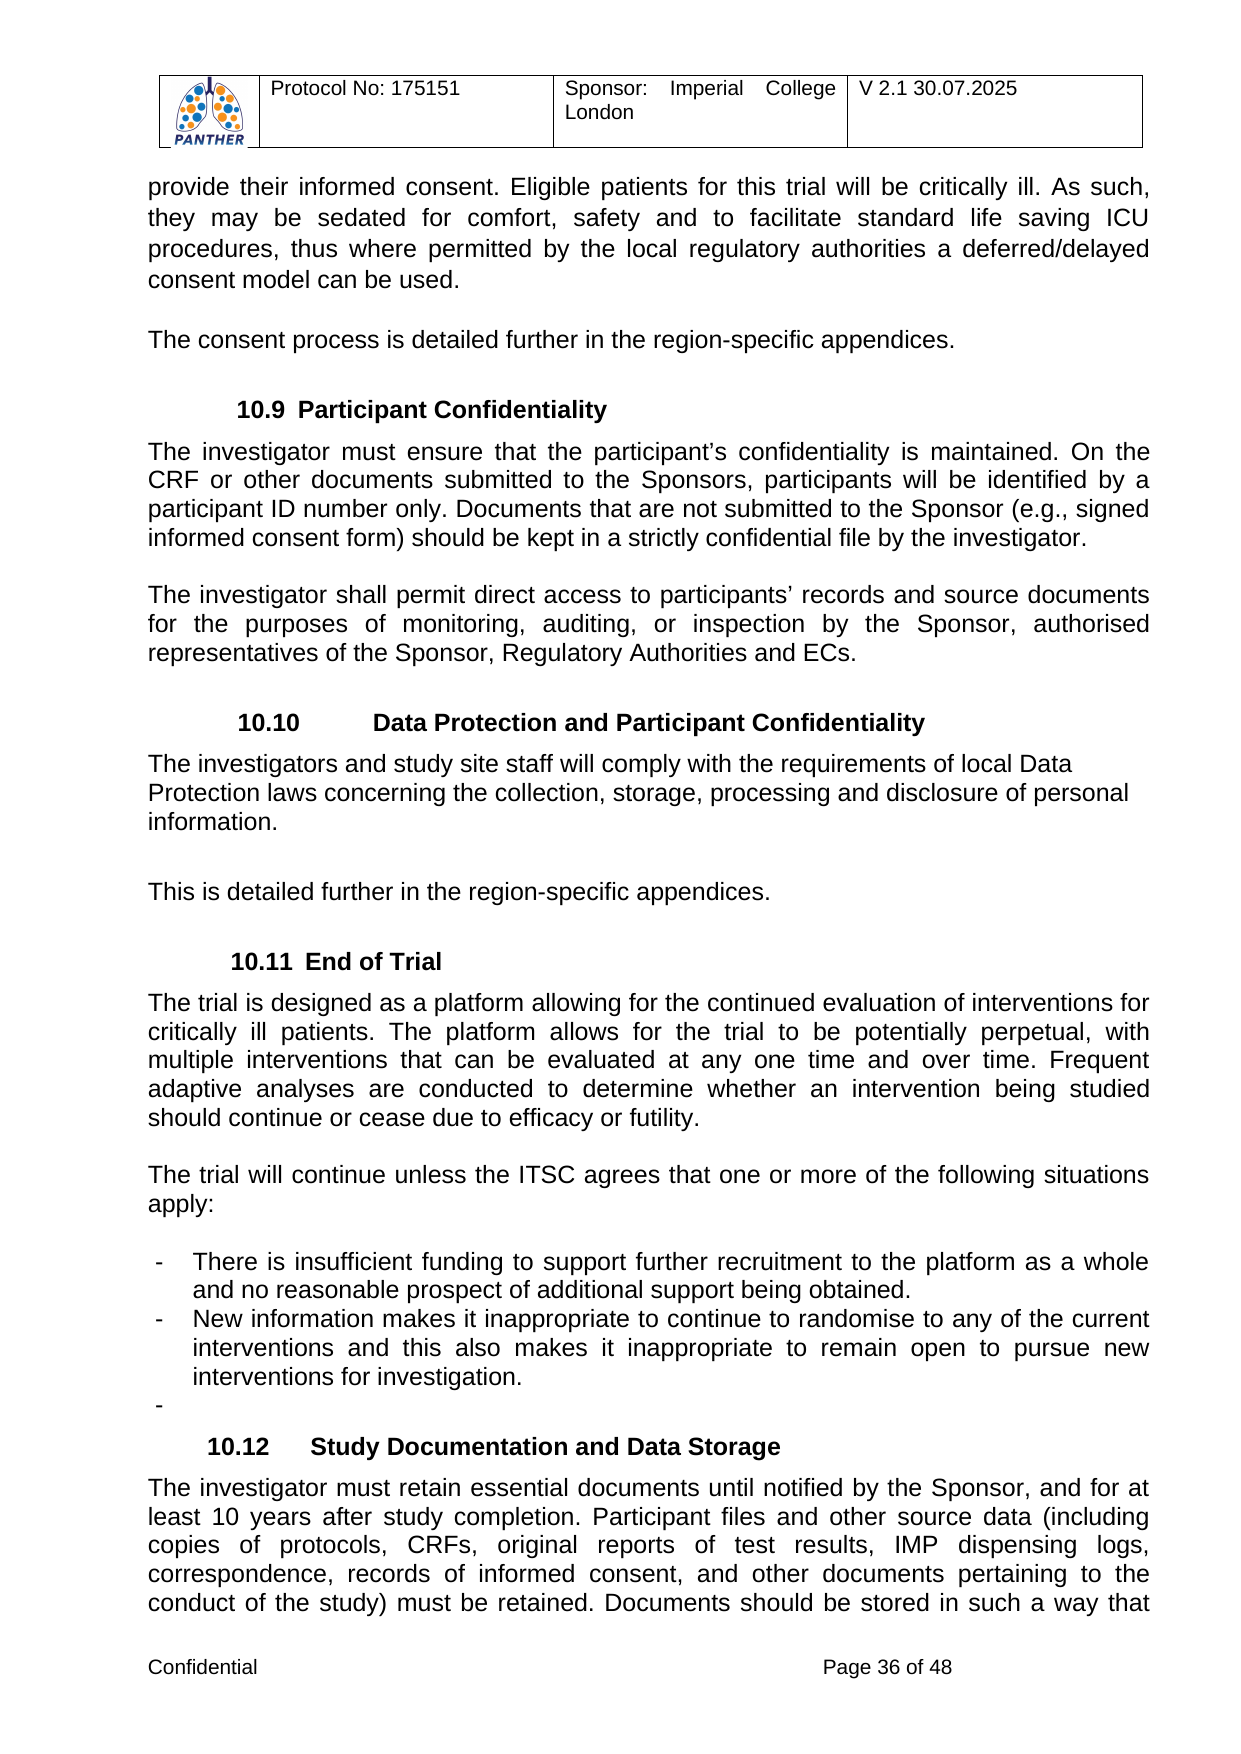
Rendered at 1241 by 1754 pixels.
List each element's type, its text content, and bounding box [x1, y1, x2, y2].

picture [170, 76, 248, 148]
list There is insufficient funding to support further recruitment to the platform as a whole and no reasonable prospect of additional support being obtained. [155, 1246, 1152, 1304]
text The investigator shall permit direct access to participants’ records and source documents for the purposes of monitoring, auditing, or inspection by the Sponsor, authorised representatives of the Sponsor, Regulatory Authorities and ECs. [148, 580, 1152, 666]
subtitle Study Documentation and Data Storage [207, 1431, 1152, 1460]
text This is detailed further in the region-specific appendices. [148, 876, 1152, 905]
subtitle End of Trial [230, 946, 1152, 975]
text The investigators and study site staff will comply with the requirements of local Data Protection laws concerning the collection, storage, processing and disclosure of personal information. [148, 749, 1152, 835]
text The consent process is detailed further in the region-specific appendices. [148, 325, 1152, 354]
text The trial will continue unless the ITSC agrees that one or more of the following situations apply: [148, 1160, 1152, 1218]
text The trial is designed as a platform allowing for the continued evaluation of interventions for critically ill patients. The platform allows for the trial to be potentially perpetual, with multiple interventions that can be evaluated at any one time and over time. Frequent adaptive analyses are conducted to determine whether an intervention being studied should continue or cease due to efficacy or futility. [148, 988, 1152, 1131]
subtitle Participant Confidentiality [236, 395, 1152, 424]
text The investigator must ensure that the participant’s confidentiality is maintained. On the CRF or other documents submitted to the Sponsors, participants will be identified by a participant ID number only. Documents that are not submitted to the Sponsor (e.g., signed informed consent form) should be kept in a strictly confidential file by the investigator. [148, 436, 1152, 551]
subtitle Data Protection and Participant Confidentiality [237, 708, 1152, 736]
list New information makes it inappropriate to continue to randomise to any of the current interventions and this also makes it inappropriate to remain open to pursue new interventions for investigation. [155, 1304, 1152, 1390]
